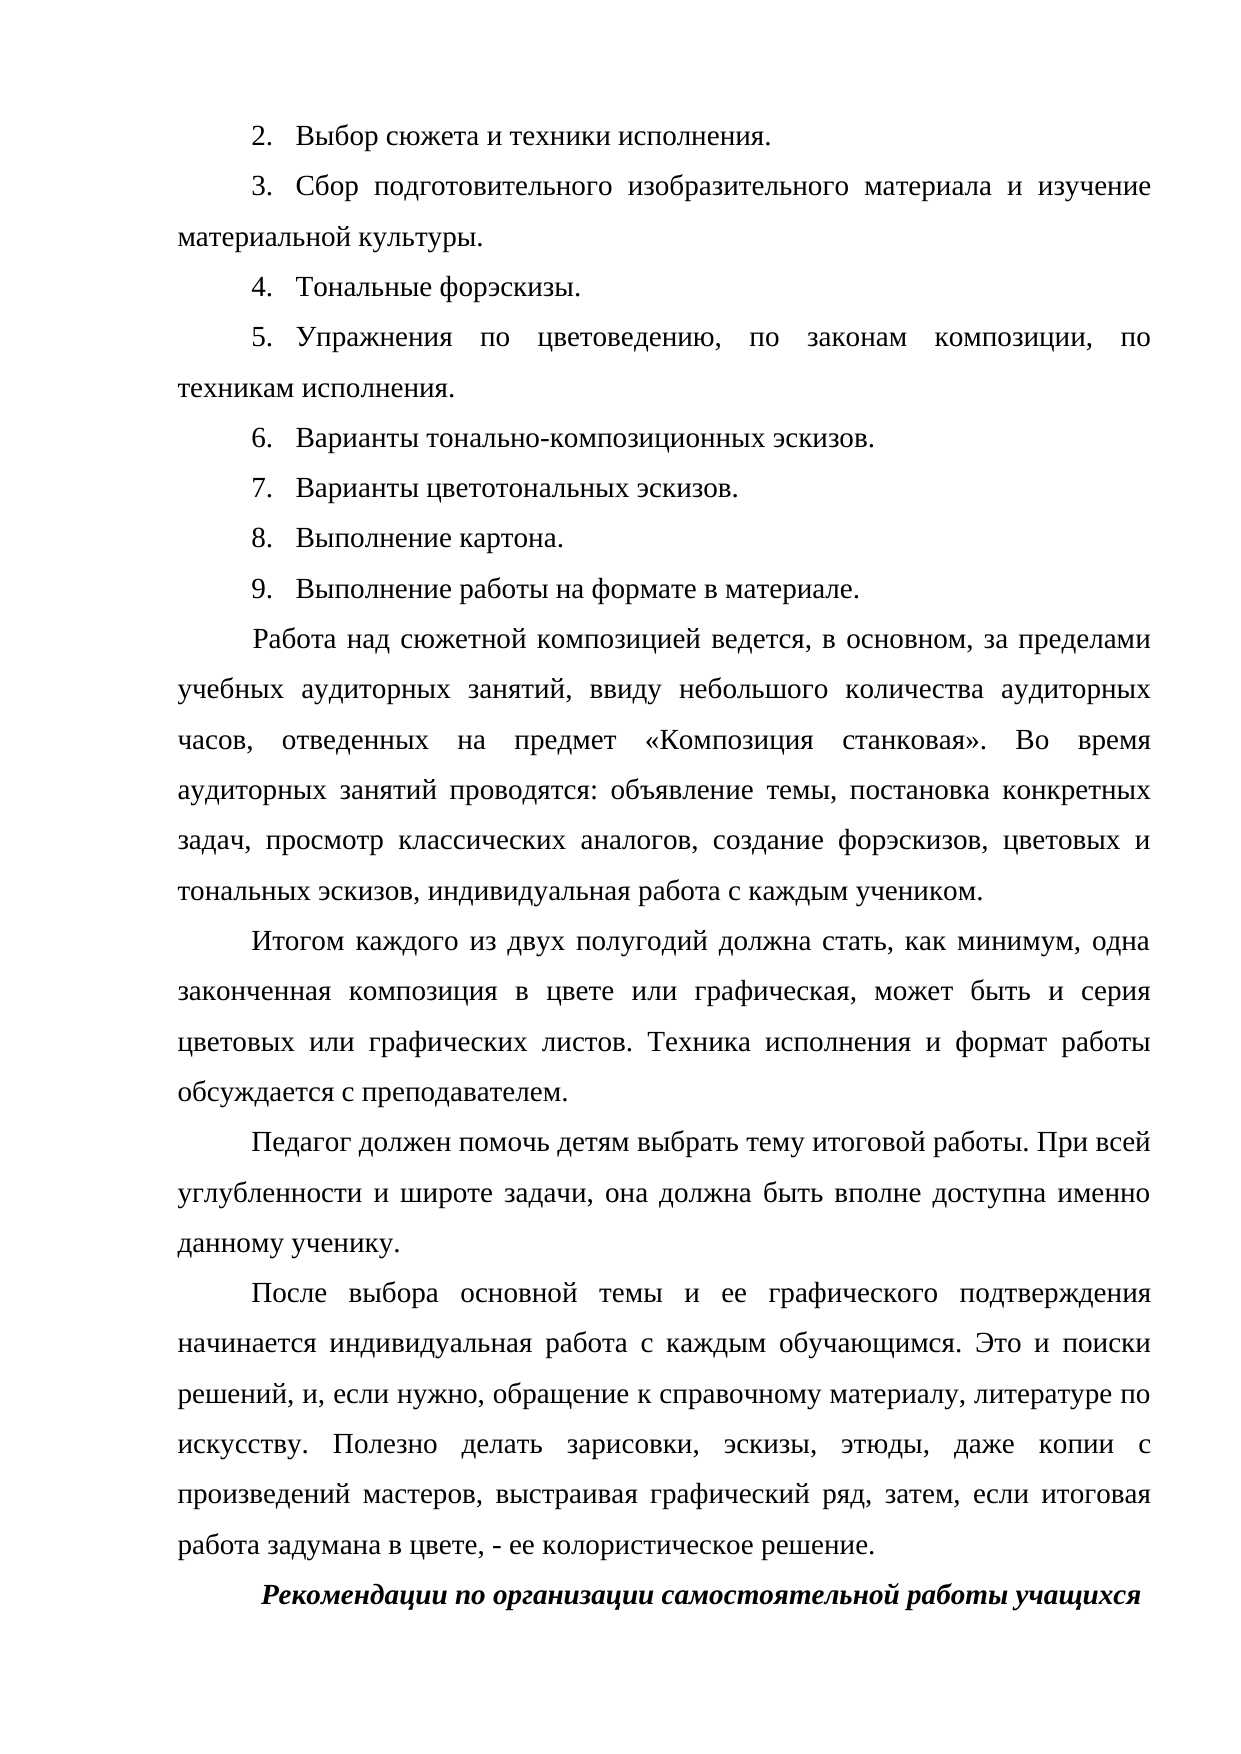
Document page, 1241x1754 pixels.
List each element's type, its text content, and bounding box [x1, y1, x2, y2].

list Тональные форэскизы. [177, 269, 1152, 303]
text Рекомендации по организации самостоятельной работы учащихся [177, 1577, 1152, 1611]
text Педагог должен помочь детям выбрать тему итоговой работы. При всей углубленности и широте задачи, она должна быть вполне доступна именно данному ученику. [177, 1124, 1152, 1258]
list Упражнения по цветоведению, по законам композиции, по техникам исполнения. [177, 319, 1152, 403]
list Выполнение картона. [177, 521, 1152, 554]
list Сбор подготовительного изобразительного материала и изучение материальной культуры. [177, 168, 1152, 252]
list Варианты тонально-композиционных эскизов. [177, 420, 1152, 453]
list Выполнение работы на формате в материале. [177, 571, 1152, 604]
list Варианты цветотональных эскизов. [177, 470, 1152, 504]
list Выбор сюжета и техники исполнения. [177, 118, 1152, 152]
text Работа над сюжетной композицией ведется, в основном, за пределами учебных аудиторных занятий, ввиду небольшого количества аудиторных часов, отведенных на предмет «Композиция станковая». Во время аудиторных занятий проводятся: объявление темы, постановка конкретных задач, просмотр классических аналогов, создание форэскизов, цветовых и тональных эскизов, индивидуальная работа с каждым учеником. [177, 621, 1152, 906]
text После выбора основной темы и ее графического подтверждения начинается индивидуальная работа с каждым обучающимся. Это и поиски решений, и, если нужно, обращение к справочному материалу, литературе по искусству. Полезно делать зарисовки, эскизы, этюды, даже копии с произведений мастеров, выстраивая графический ряд, затем, если итоговая работа задумана в цвете, - ее колористическое решение. [177, 1275, 1152, 1560]
text Итогом каждого из двух полугодий должна стать, как минимум, одна законченная композиция в цвете или графическая, может быть и серия цветовых или графических листов. Техника исполнения и формат работы обсуждается с преподавателем. [177, 923, 1152, 1108]
